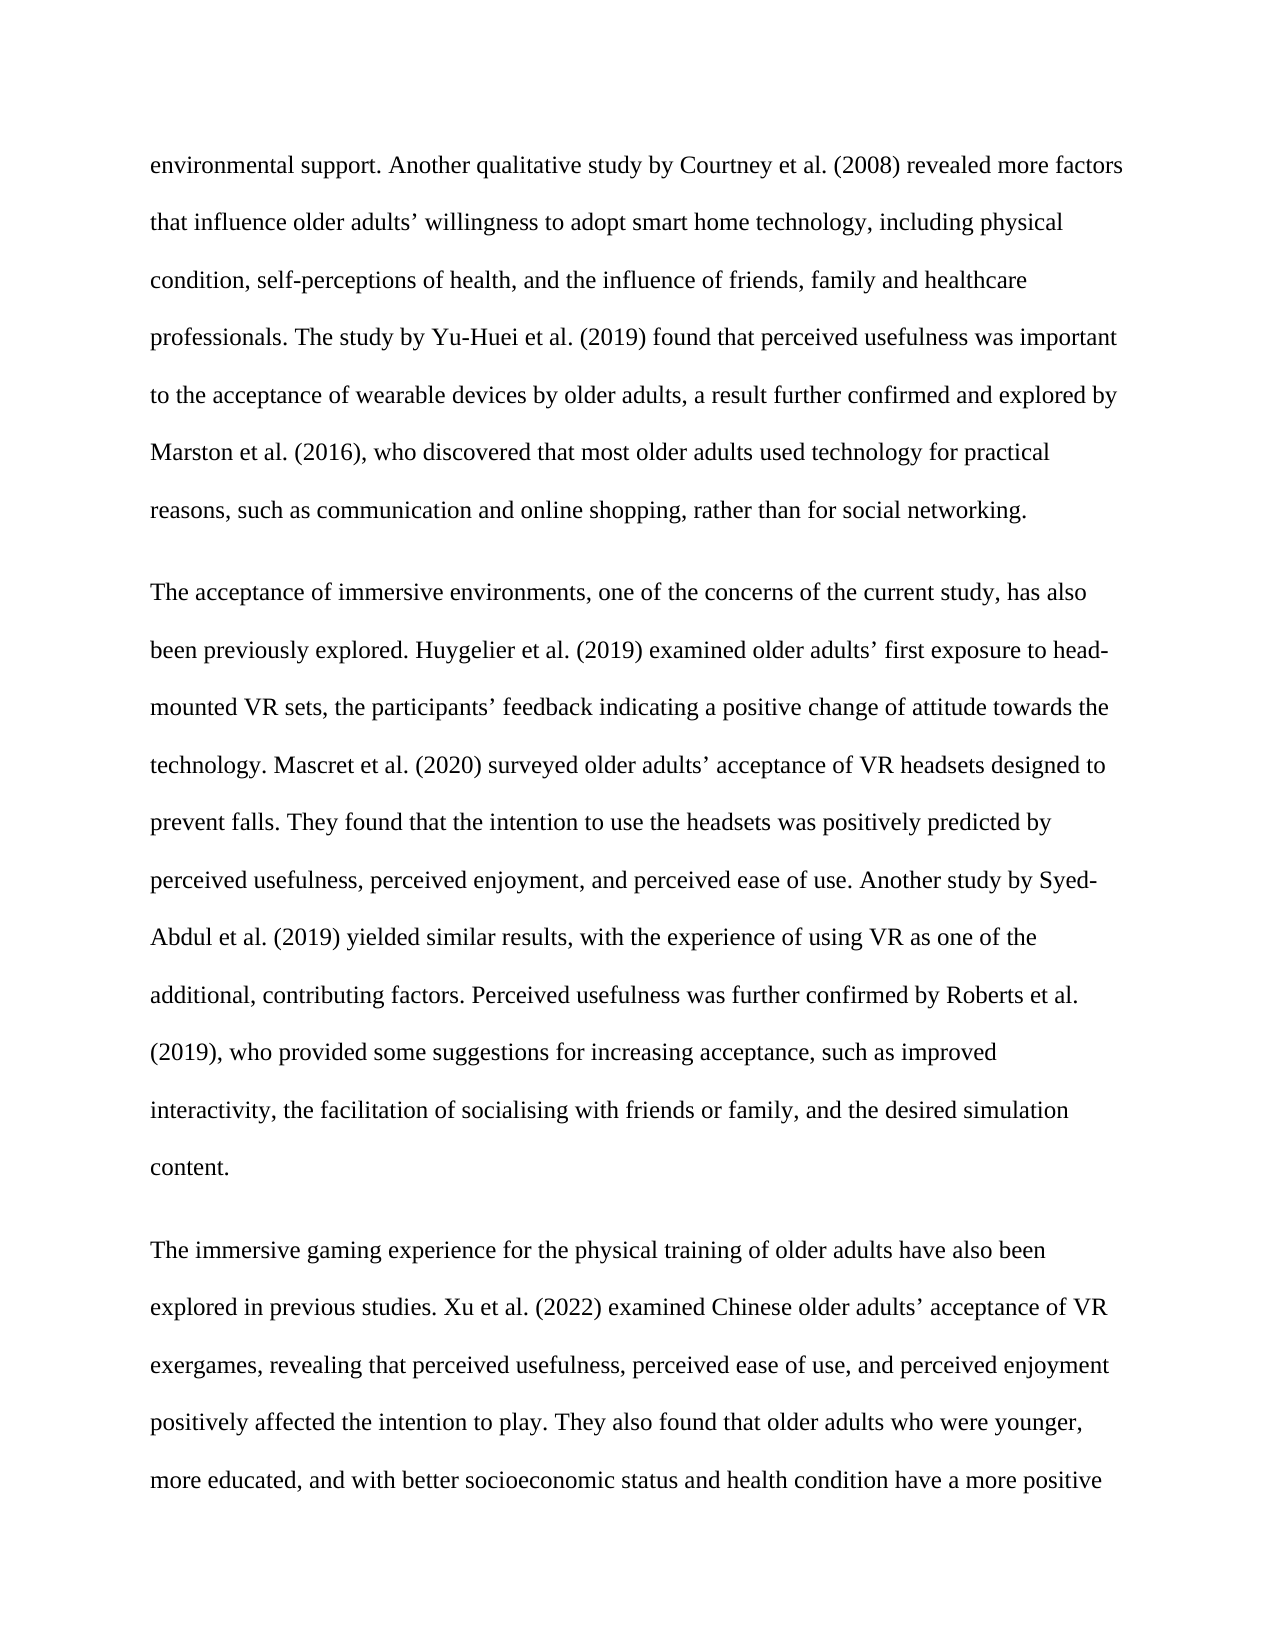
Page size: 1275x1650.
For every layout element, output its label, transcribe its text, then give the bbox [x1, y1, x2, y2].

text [150, 150, 1125, 524]
text The acceptance of immersive environments, one of the concerns of the current study, has also been previously explored. Huygelier et al. (2019) examined older adults’ first exposure to head-mounted VR sets, the participants’ feedback indicating a positive change of attitude towards the technology. Mascret et al. (2020) surveyed older adults’ acceptance of VR headsets designed to prevent falls. They found that the intention to use the headsets was positively predicted by perceived usefulness, perceived enjoyment, and perceived ease of use. Another study by Syed-Abdul et al. (2019) yielded similar results, with the experience of using VR as one of the additional, contributing factors. Perceived usefulness was further confirmed by Roberts et al. (2019), who provided some suggestions for increasing acceptance, such as improved interactivity, the facilitation of socialising with friends or family, and the desired simulation content. [150, 577, 1125, 1181]
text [150, 1235, 1125, 1494]
